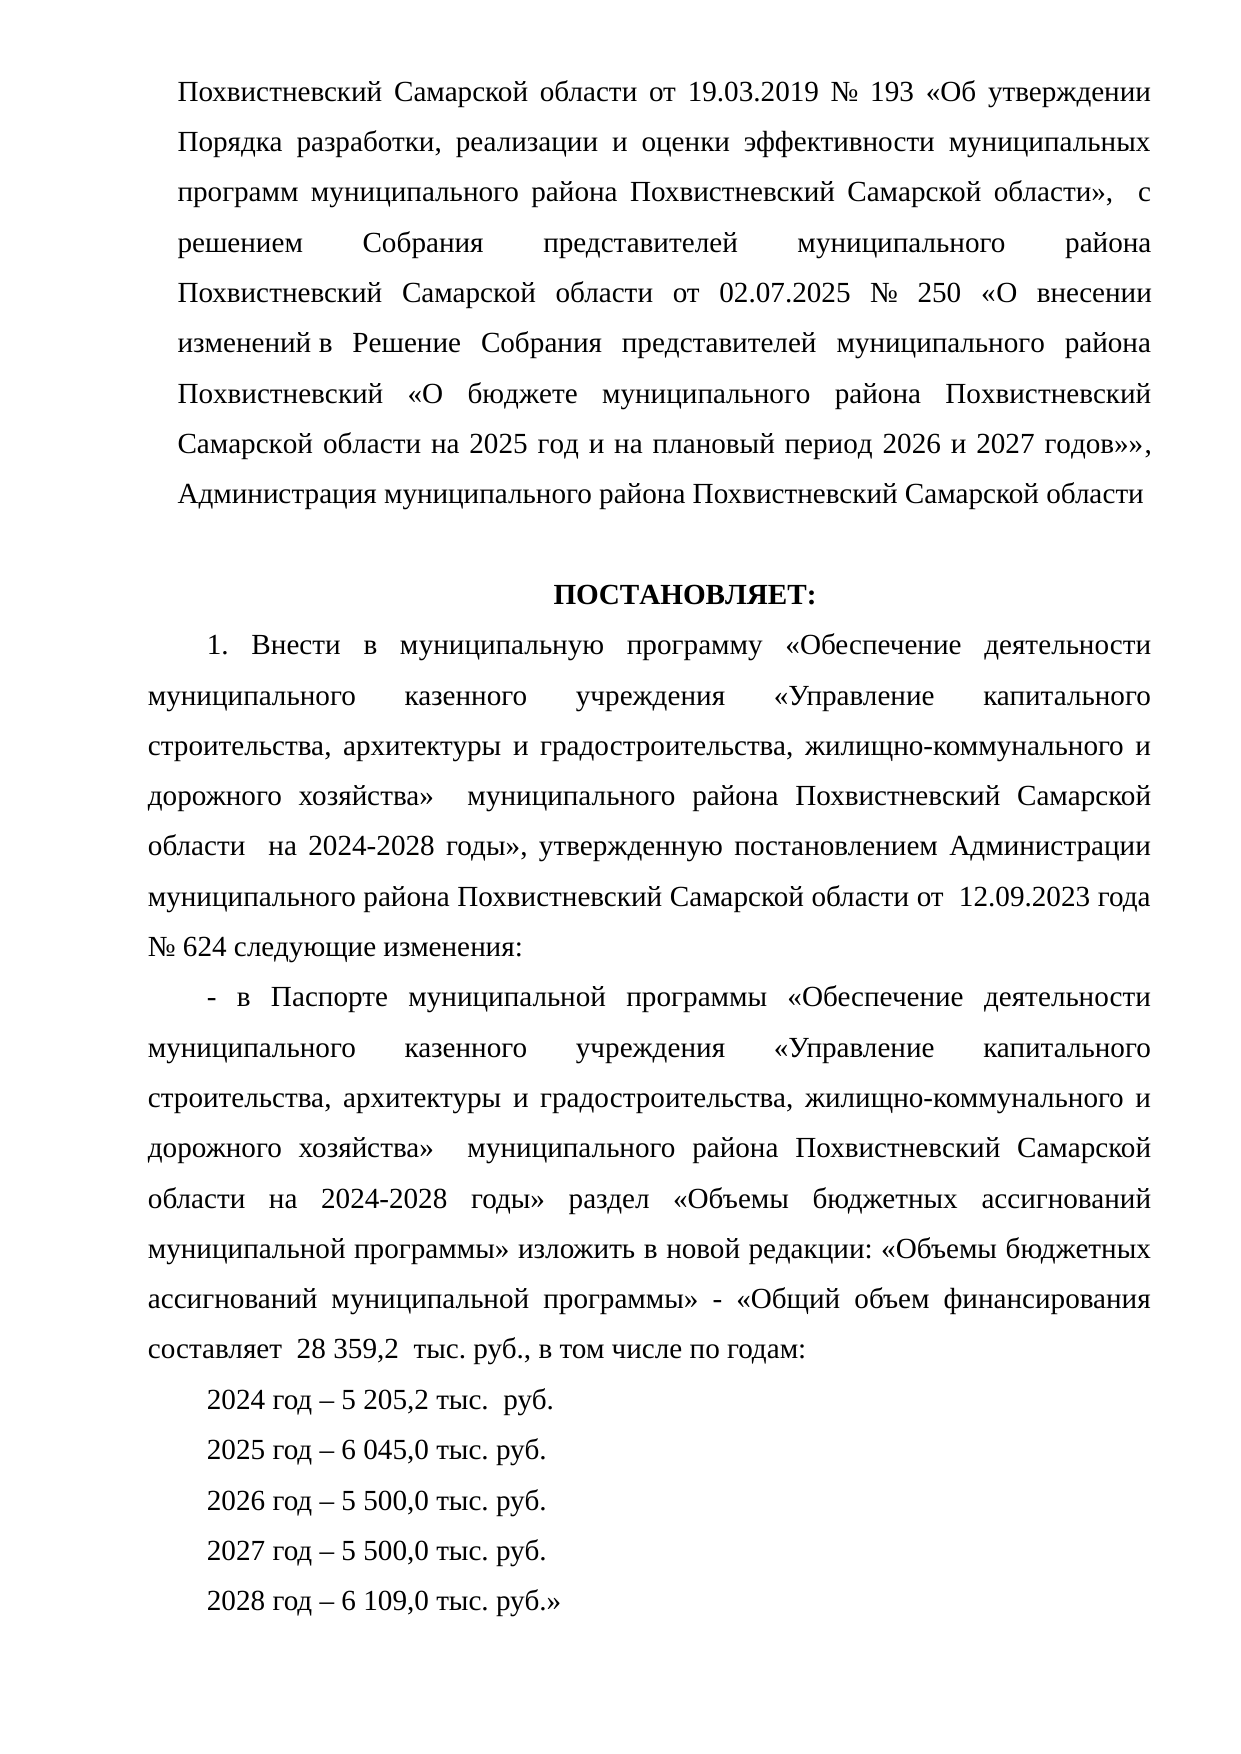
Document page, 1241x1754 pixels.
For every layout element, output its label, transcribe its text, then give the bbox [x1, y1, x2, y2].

text 1. Внести в муниципальную программу «Обеспечение деятельности муниципального казенного учреждения «Управление капитального строительства, архитектуры и градостроительства, жилищно-коммунального и дорожного хозяйства» муниципального района Похвистневский Самарской области на 2024-2028 годы», утвержденную постановлением Администрации муниципального района Похвистневский Самарской области от 12.09.2023 года № 624 следующие изменения: [148, 627, 1152, 963]
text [177, 74, 1152, 376]
text - в Паспорте муниципальной программы «Обеспечение деятельности муниципального казенного учреждения «Управление капитального строительства, архитектуры и градостроительства, жилищно-коммунального и дорожного хозяйства» муниципального района Похвистневский Самарской области на 2024-2028 годы» раздел «Объемы бюджетных ассигнований муниципальной программы» изложить в новой редакции: «Объемы бюджетных ассигнований муниципальной программы» - «Общий объем финансирования составляет 28 359,2 тыс. руб., в том числе по годам: [148, 979, 1152, 1365]
text 2026 год – 5 500,0 тыс. руб. [148, 1483, 1152, 1516]
text 2024 год – 5 205,2 тыс. руб. [148, 1382, 1152, 1416]
text 2025 год – 6 045,0 тыс. руб. [148, 1432, 1152, 1466]
text ПОСТАНОВЛЯЕТ: [472, 577, 1152, 611]
text 2028 год – 6 109,0 тыс. руб.» [148, 1583, 1152, 1617]
text 2027 год – 5 500,0 тыс. руб. [148, 1533, 1152, 1566]
